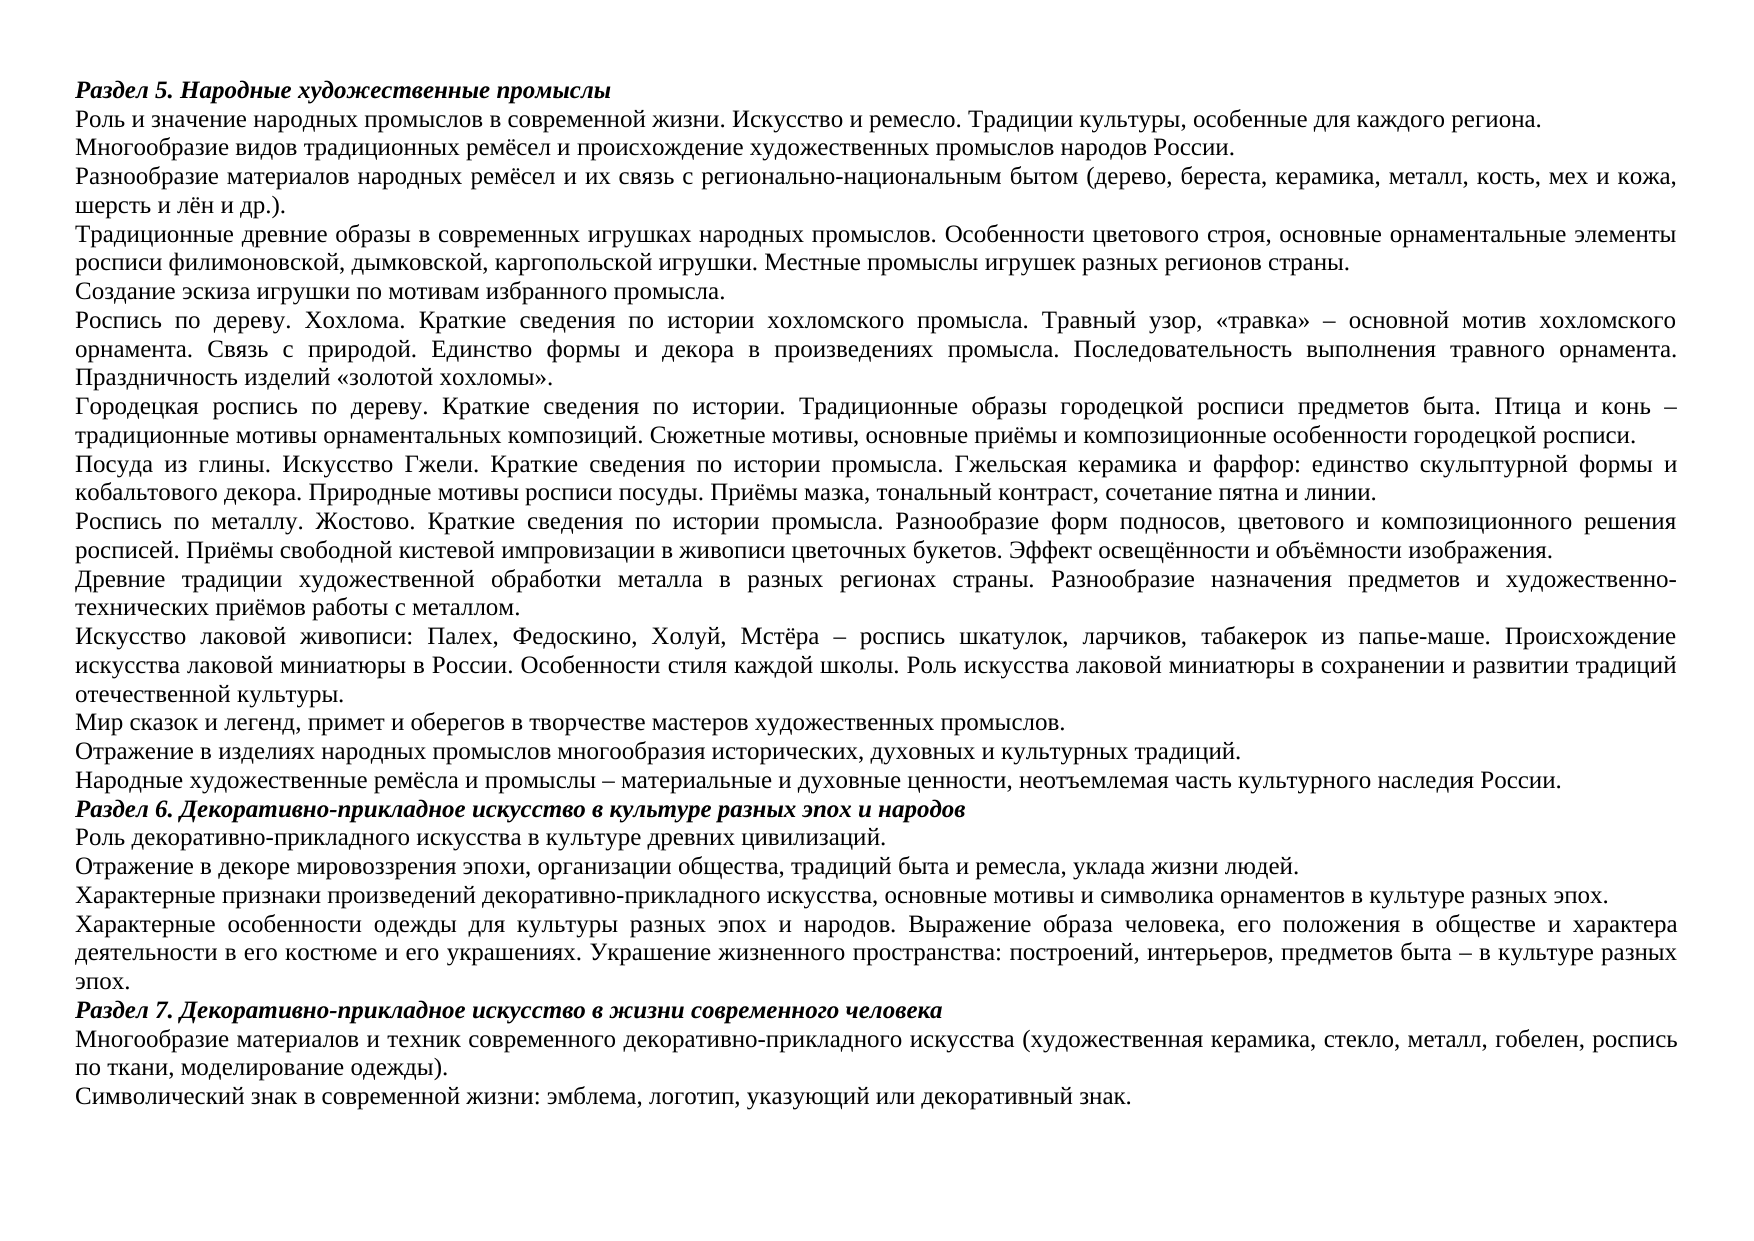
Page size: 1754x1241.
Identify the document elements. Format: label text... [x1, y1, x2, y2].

text Многообразие материалов и техник современного декоративно-прикладного искусства (художественная керамика, стекло, металл, гобелен, роспись по ткани, моделирование одежды). [75, 1024, 1679, 1081]
text Городецкая роспись по дереву. Краткие сведения по истории. Традиционные образы городецкой росписи предметов быта. Птица и конь – традиционные мотивы орнаментальных композиций. Сюжетные мотивы, основные приёмы и композиционные особенности городецкой росписи. [75, 391, 1679, 449]
text Посуда из глины. Искусство Гжели. Краткие сведения по истории промысла. Гжельская керамика и фарфор: единство скульптурной формы и кобальтового декора. Природные мотивы росписи посуды. Приёмы мазка, тональный контраст, сочетание пятна и линии. [75, 449, 1679, 506]
text Характерные особенности одежды для культуры разных эпох и народов. Выражение образа человека, его положения в обществе и характера деятельности в его костюме и его украшениях. Украшение жизненного пространства: построений, интерьеров, предметов быта – в культуре разных эпох. [75, 909, 1679, 995]
text Роспись по дереву. Хохлома. Краткие сведения по истории хохломского промысла. Травный узор, «травка» – основной мотив хохломского орнамента. Связь с природой. Единство формы и декора в произведениях промысла. Последовательность выполнения травного орнамента. Праздничность изделий «золотой хохломы». [75, 305, 1679, 391]
text Раздел 6. Декоративно-прикладное искусство в культуре разных эпох и народов [75, 794, 1679, 822]
text Роль и значение народных промыслов в современной жизни. Искусство и ремесло. Традиции культуры, особенные для каждого региона. [75, 104, 1679, 132]
text Раздел 5. Народные художественные промыслы [75, 75, 1679, 104]
text Роль декоративно-прикладного искусства в культуре древних цивилизаций. [75, 822, 1679, 851]
text Символический знак в современной жизни: эмблема, логотип, указующий или декоративный знак. [75, 1081, 1679, 1110]
text Создание эскиза игрушки по мотивам избранного промысла. [75, 276, 1679, 305]
text Отражение в декоре мировоззрения эпохи, организации общества, традиций быта и ремесла, уклада жизни людей. [75, 851, 1679, 880]
text Роспись по металлу. Жостово. Краткие сведения по истории промысла. Разнообразие форм подносов, цветового и композиционного решения росписей. Приёмы свободной кистевой импровизации в живописи цветочных букетов. Эффект освещённости и объёмности изображения. [75, 506, 1679, 564]
text Традиционные древние образы в современных игрушках народных промыслов. Особенности цветового строя, основные орнаментальные элементы росписи филимоновской, дымковской, каргопольской игрушки. Местные промыслы игрушек разных регионов страны. [75, 219, 1679, 276]
text Мир сказок и легенд, примет и оберегов в творчестве мастеров художественных промыслов. [75, 707, 1679, 736]
text Народные художественные ремёсла и промыслы – материальные и духовные ценности, неотъемлемая часть культурного наследия России. [75, 765, 1679, 794]
text Разнообразие материалов народных ремёсел и их связь с регионально-национальным бытом (дерево, береста, керамика, металл, кость, мех и кожа, шерсть и лён и др.). [75, 161, 1679, 219]
text Искусство лаковой живописи: Палех, Федоскино, Холуй, Мстёра – роспись шкатулок, ларчиков, табакерок из папье-маше. Происхождение искусства лаковой миниатюры в России. Особенности стиля каждой школы. Роль искусства лаковой миниатюры в сохранении и развитии традиций отечественной культуры. [75, 621, 1679, 707]
text Характерные признаки произведений декоративно-прикладного искусства, основные мотивы и символика орнаментов в культуре разных эпох. [75, 880, 1679, 909]
text Раздел 7. Декоративно-прикладное искусство в жизни современного человека [75, 995, 1679, 1024]
text Древние традиции художественной обработки металла в разных регионах страны. Разнообразие назначения предметов и художественно-технических приёмов работы с металлом. [75, 564, 1679, 621]
text Многообразие видов традиционных ремёсел и происхождение художественных промыслов народов России. [75, 132, 1679, 161]
text Отражение в изделиях народных промыслов многообразия исторических, духовных и культурных традиций. [75, 736, 1679, 765]
